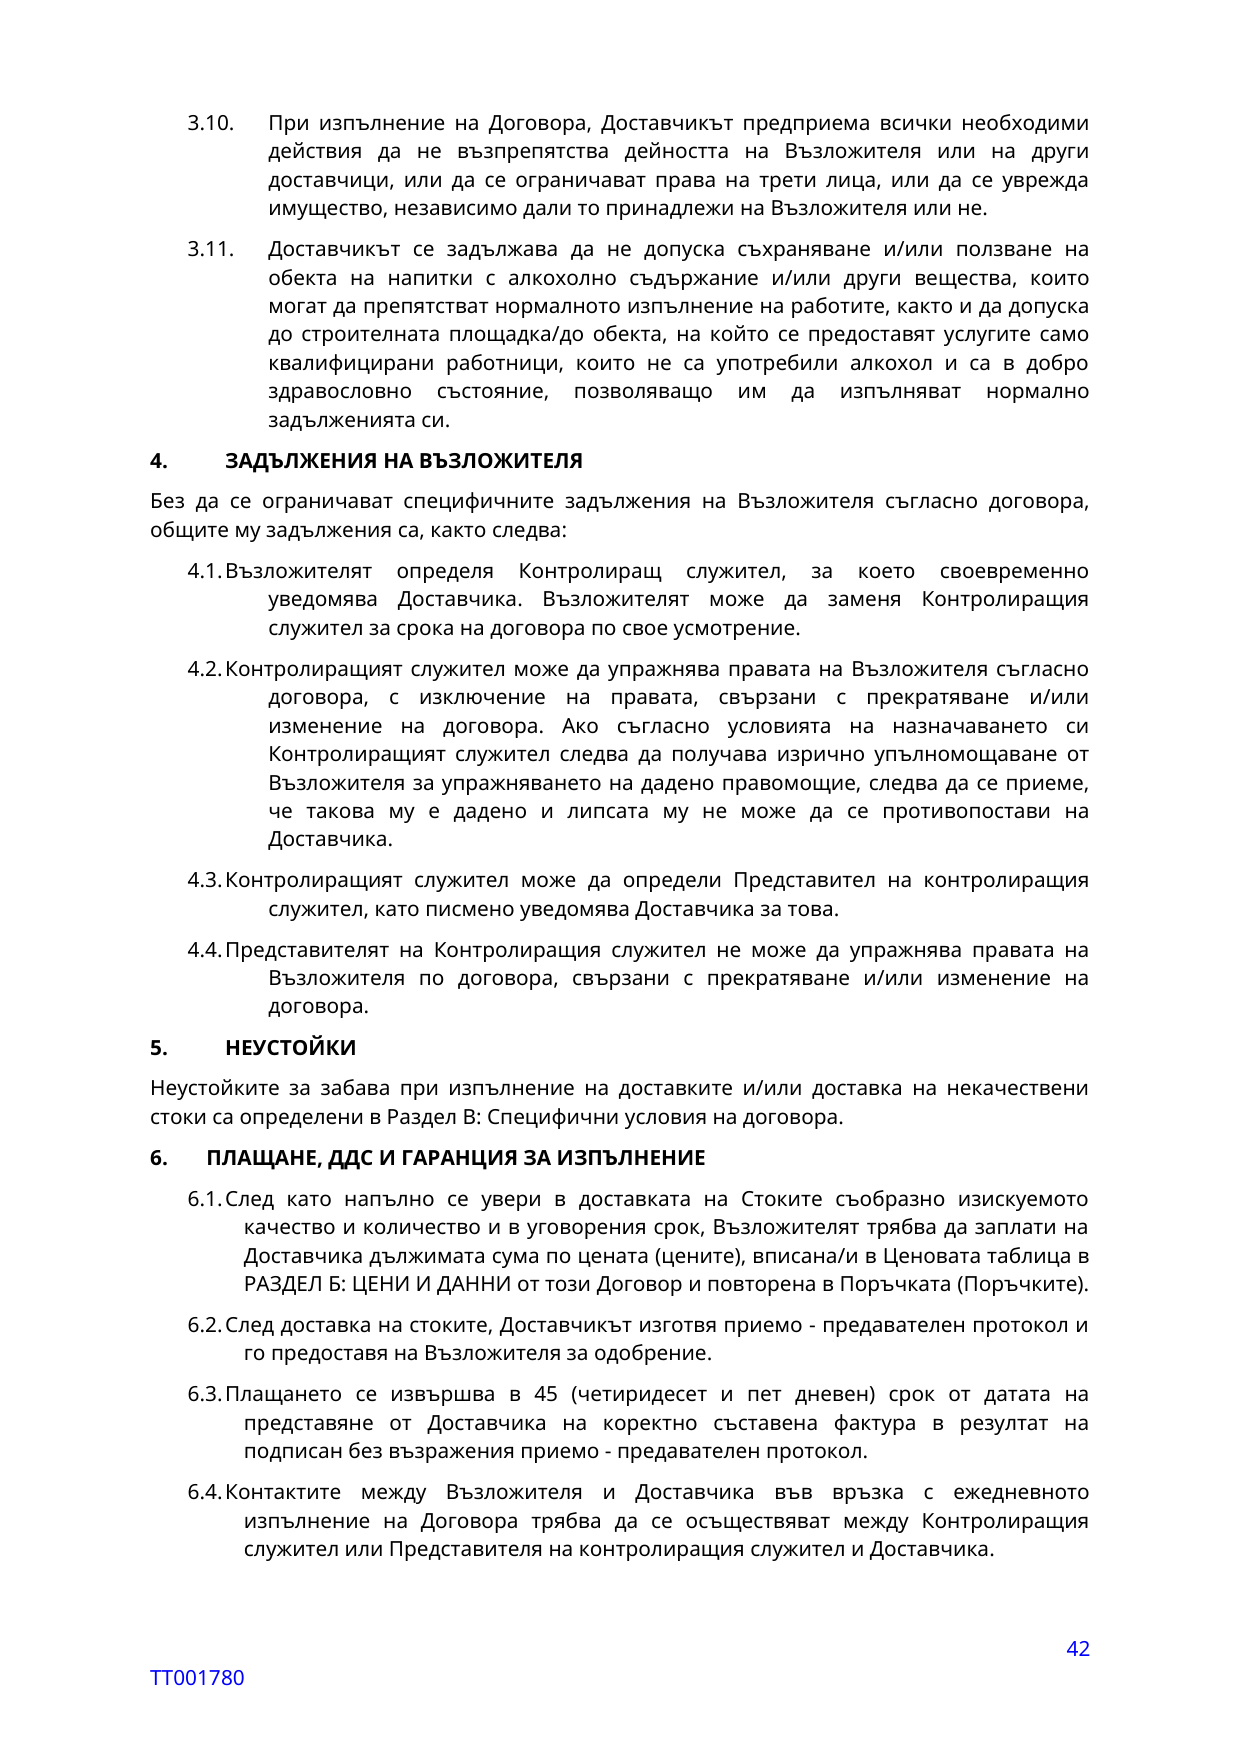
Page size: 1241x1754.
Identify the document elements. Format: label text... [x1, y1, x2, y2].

list Доставчикът се задължава да не допуска съхраняване и/или ползване на обекта на напитки с алкохолно съдържание и/или други вещества, които могат да препятстват нормалното изпълнение на работите, както и да допуска до строителната площадка/до обекта, на който се предоставят услугите само квалифицирани работници, които не са употребили алкохол и са в добро здравословно състояние, позволяващо им да изпълняват нормално задълженията си. [187, 234, 1090, 433]
list Контролиращият служител може да упражнява правата на Възложителя съгласно договора, с изключение на правата, свързани с прекратяване и/или изменение на договора. Ако съгласно условията на назначаването си Контролиращият служител следва да получава изрично упълномощаване от Възложителя за упражняването на дадено правомощие, следва да се приеме, че такова му е дадено и липсата му не може да се противопостави на Доставчика. [187, 654, 1090, 853]
list ПЛАЩАНЕ, ДДС И ГАРАНЦИЯ ЗА ИЗПЪЛНЕНИЕ [150, 1143, 1090, 1171]
list При изпълнение на Договора, Доставчикът предприема всички необходими действия да не възпрепятства дейността на Възложителя или на други доставчици, или да се ограничават права на трети лица, или да се уврежда имущество, независимо дали то принадлежи на Възложителя или не. [187, 108, 1090, 222]
list Контролиращият служител може да определи Представител на контролиращия служител, като писмено уведомява Доставчика за това. [187, 865, 1090, 922]
text Неустойките за забава при изпълнение на доставките и/или доставка на некачествени стоки са определени в Раздел В: Специфични условия на договора. [150, 1073, 1090, 1130]
list НЕУСТОЙКИ [150, 1033, 1090, 1061]
list Плащането се извършва в 45 (четиридесет и пет дневен) срок от датата на представяне от Доставчика на коректно съставена фактура в резултат на подписан без възражения приемо - предавателен протокол. [187, 1379, 1090, 1465]
list След доставка на стоките, Доставчикът изготвя приемо - предавателен протокол и го предоставя на Възложителя за одобрение. [187, 1310, 1090, 1367]
list ЗАДЪЛЖЕНИЯ НА ВЪЗЛОЖИТЕЛЯ [150, 446, 1090, 474]
text Без да се ограничават специфичните задължения на Възложителя съгласно договора, общите му задължения са, както следва: [150, 487, 1090, 543]
list Представителят на Контролиращия служител не може да упражнява правата на Възложителя по договора, свързани с прекратяване и/или изменение на договора. [187, 935, 1090, 1020]
list След като напълно се увери в доставката на Стоките съобразно изискуемото качество и количество и в уговорения срок, Възложителят трябва да заплати на Доставчика дължимата сума по цената (цените), вписана/и в Ценовата таблица в РАЗДЕЛ Б: ЦЕНИ И ДАННИ от този Договор и повторена в Поръчката (Поръчките). [187, 1184, 1090, 1298]
list Възложителят определя Контролиращ служител, за което своевременно уведомява Доставчика. Възложителят може да заменя Контролиращия служител за срока на договора по свое усмотрение. [187, 556, 1090, 641]
list Контактите между Възложителя и Доставчика във връзка с ежедневното изпълнение на Договора трябва да се осъществяват между Контролиращия служител или Представителя на контролиращия служител и Доставчика. [187, 1477, 1090, 1563]
